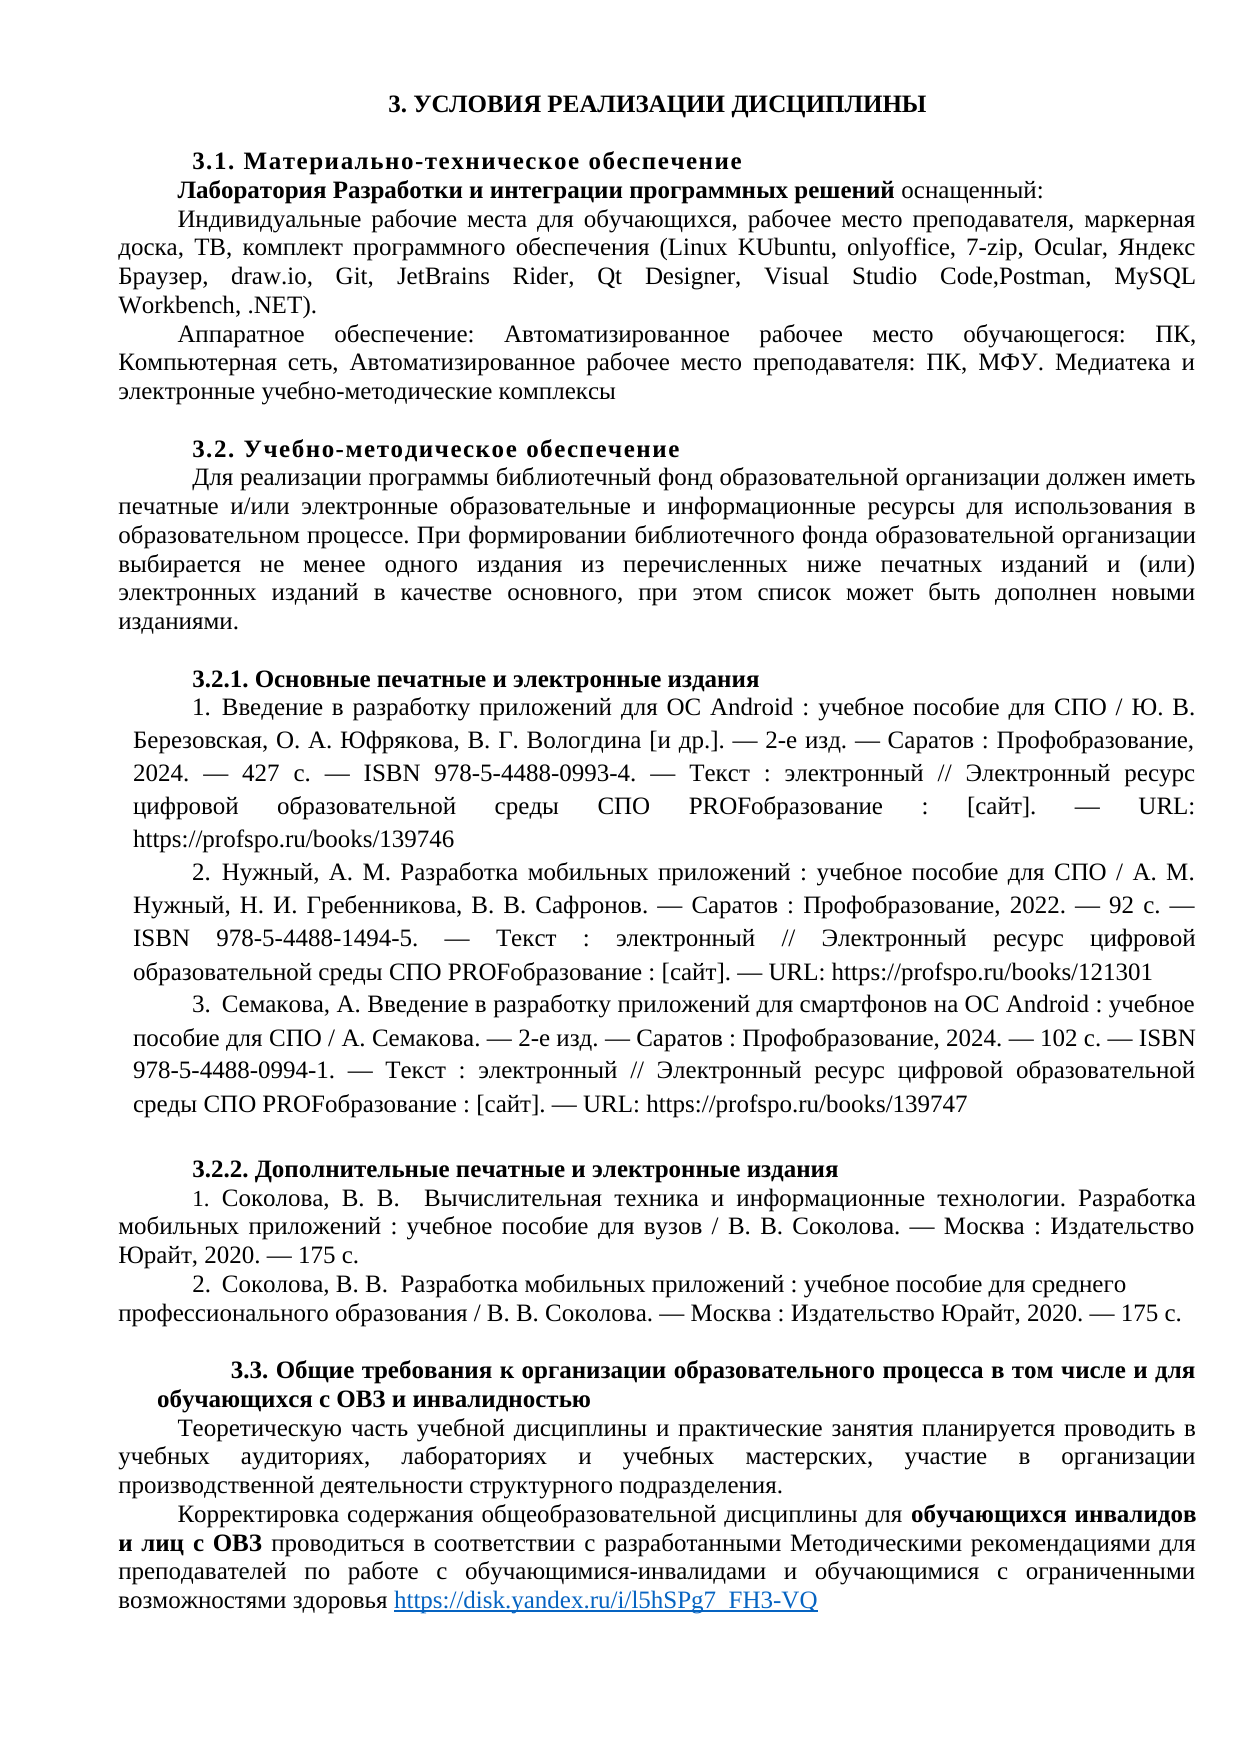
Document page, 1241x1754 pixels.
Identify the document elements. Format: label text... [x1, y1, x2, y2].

text Аппаратное обеспечение: Автоматизированное рабочее место обучающегося: ПК, Компьютерная сеть, Автоматизированное рабочее место преподавателя: ПК, МФУ. Медиатека и электронные учебно-методические комплексы [118, 319, 1196, 405]
text 3.2. Учебно-методическое обеспечение [118, 434, 1196, 462]
text 3. Условия реализации ДИСЦИПЛИНЫ [118, 89, 1196, 117]
text 3.1. Материально-техническое обеспечение [118, 146, 1196, 175]
list 3.2.1. Основные печатные и электронные издания [118, 664, 1196, 692]
list 3.2.2. Дополнительные печатные и электронные издания [118, 1154, 1196, 1183]
list Соколова, В. В. Вычислительная техника и информационные технологии. Разработка мобильных приложений : учебное пособие для вузов / В. В. Соколова. — Москва : Издательство Юрайт, 2020. — 175 с. [118, 1183, 1196, 1269]
text Корректировка содержания общеобразовательной дисциплины для обучающихся инвалидов и лиц с ОВЗ проводиться в соответствии с разработанными Методическими рекомендациями для преподавателей по работе с обучающимися-инвалидами и обучающимися с ограниченными возможностями здоровья https://disk.yandex.ru/i/l5hSPg7_FH3-VQ [118, 1499, 1196, 1614]
text Лаборатория Разработки и интеграции программных решений оснащенный: [118, 175, 1196, 204]
list Соколова, В. В. Разработка мобильных приложений : учебное пособие для среднего профессионального образования / В. В. Соколова. — Москва : Издательство Юрайт, 2020. — 175 с. [118, 1269, 1196, 1326]
subtitle 3.3. Общие требования к организации образовательного процесса в том числе и для обучающихся с ОВЗ и инвалидностью [157, 1355, 1196, 1413]
list Введение в разработку приложений для ОС Android : учебное пособие для СПО / Ю. В. Березовская, О. А. Юфрякова, В. Г. Вологдина [и др.]. — 2-е изд. — Саратов : Профобразование, 2024. — 427 c. — ISBN 978-5-4488-0993-4. — Текст : электронный // Электронный ресурс цифровой образовательной среды СПО PROFобразование : [сайт]. — URL: https://profspo.ru/books/139746 [133, 692, 1196, 853]
text Индивидуальные рабочие места для обучающихся, рабочее место преподавателя, маркерная доска, ТВ, комплект программного обеспечения (Linux KUbuntu, onlyoffice, 7-zip, Ocular, Яндекс Браузер, draw.io, Git, JetBrains Rider, Qt Designer, Visual Studio Code,Postman, MySQL Workbench, .NET). [118, 204, 1196, 319]
list Семакова, А. Введение в разработку приложений для смартфонов на ОС Android : учебное пособие для СПО / А. Семакова. — 2-е изд. — Саратов : Профобразование, 2024. — 102 c. — ISBN 978-5-4488-0994-1. — Текст : электронный // Электронный ресурс цифровой образовательной среды СПО PROFобразование : [сайт]. — URL: https://profspo.ru/books/139747 [133, 989, 1196, 1117]
text Теоретическую часть учебной дисциплины и практические занятия планируется проводить в учебных аудиториях, лабораториях и учебных мастерских, участие в организации производственной деятельности структурного подразделения. [118, 1413, 1196, 1499]
list Для реализации программы библиотечный фонд образовательной организации должен иметь печатные и/или электронные образовательные и информационные ресурсы для использования в образовательном процессе. При формировании библиотечного фонда образовательной организации выбирается не менее одного издания из перечисленных ниже печатных изданий и (или) электронных изданий в качестве основного, при этом список может быть дополнен новыми изданиями. [118, 462, 1196, 635]
list Нужный, А. М. Разработка мобильных приложений : учебное пособие для СПО / А. М. Нужный, Н. И. Гребенникова, В. В. Сафронов. — Саратов : Профобразование, 2022. — 92 c. — ISBN 978-5-4488-1494-5. — Текст : электронный // Электронный ресурс цифровой образовательной среды СПО PROFобразование : [сайт]. — URL: https://profspo.ru/books/121301 [133, 857, 1196, 985]
